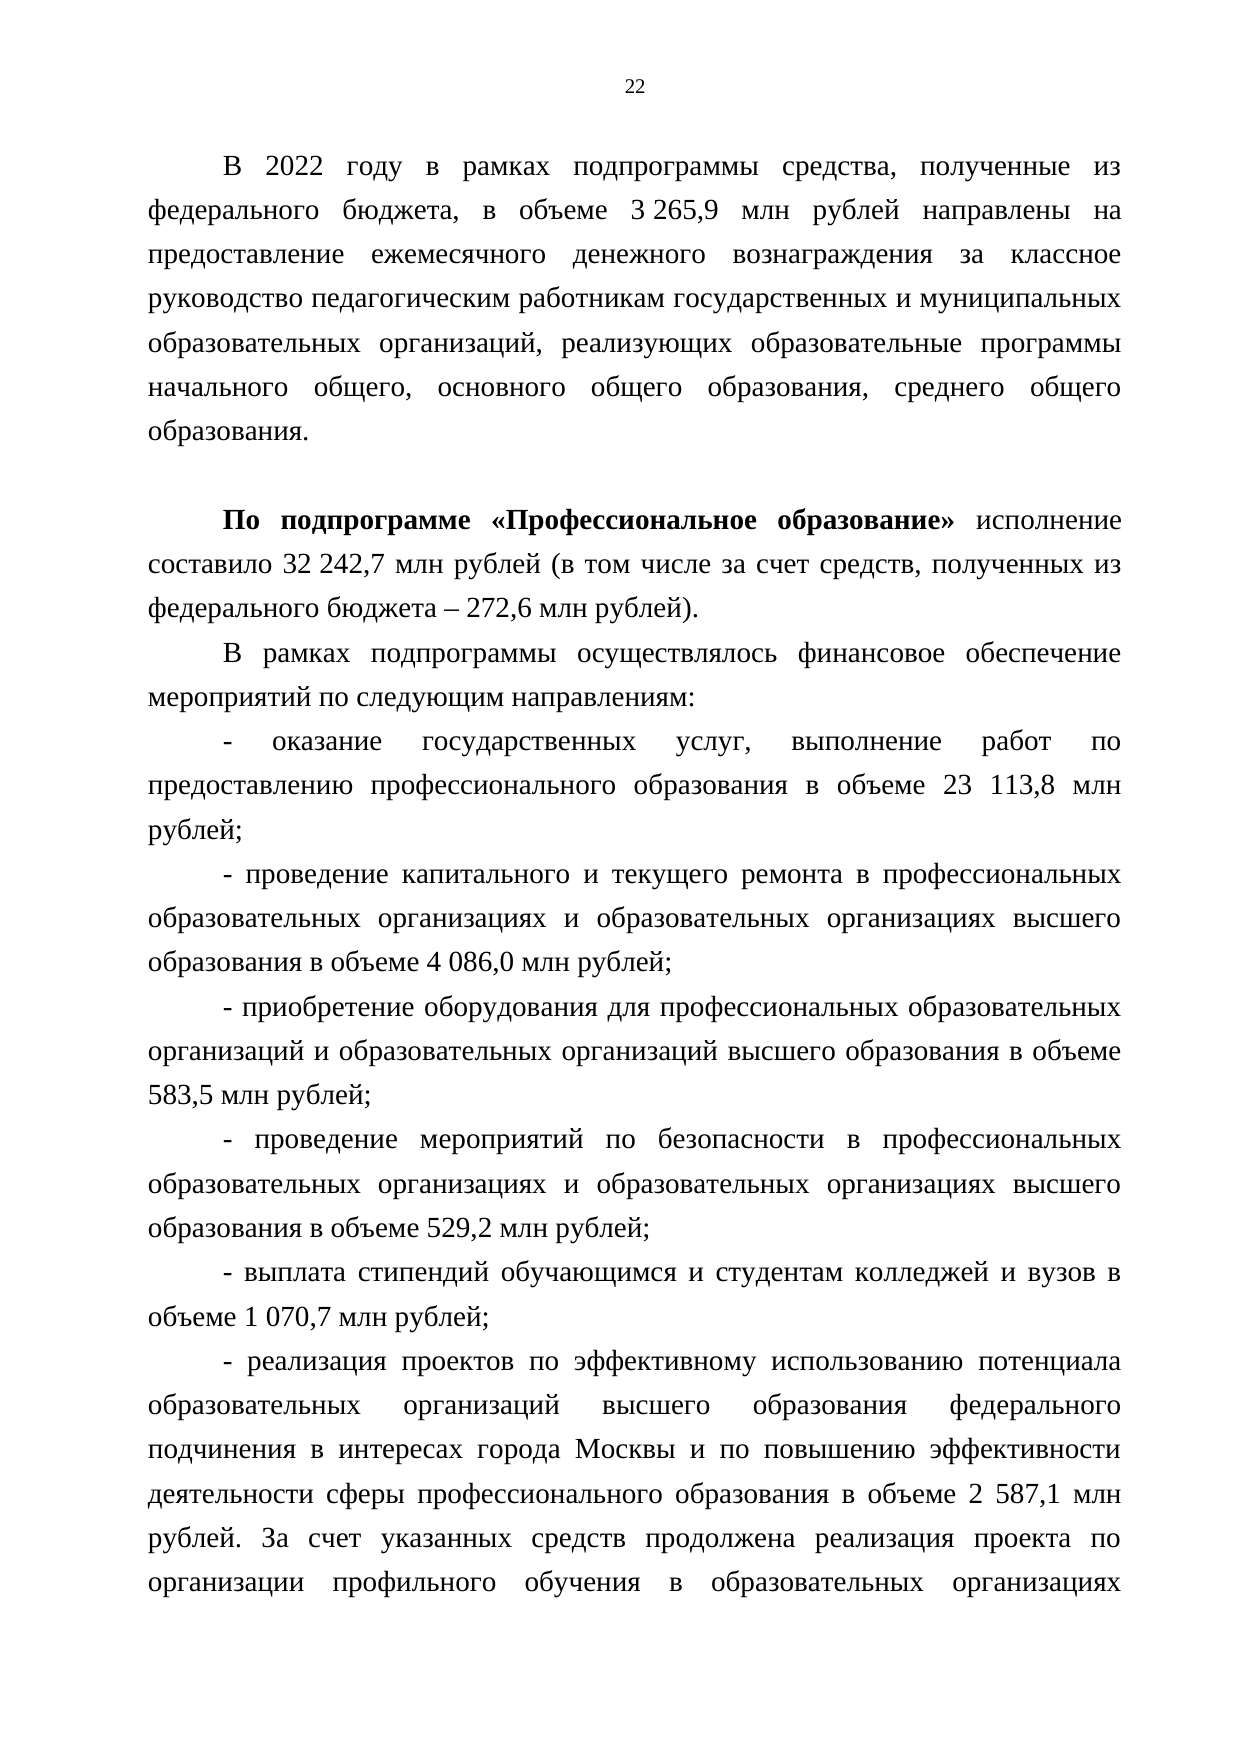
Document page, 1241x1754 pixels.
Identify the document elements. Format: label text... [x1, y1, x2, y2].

text - проведение мероприятий по безопасности в профессиональных образовательных организациях и образовательных организациях высшего образования в объеме 529,2 млн рублей; [148, 1122, 1122, 1244]
text - приобретение оборудования для профессиональных образовательных организаций и образовательных организаций высшего образования в объеме 583,5 млн рублей; [148, 989, 1122, 1111]
text - выплата стипендий обучающимся и студентам колледжей и вузов в объеме 1 070,7 млн рублей; [148, 1254, 1122, 1332]
text В рамках подпрограммы осуществлялось финансовое обеспечение мероприятий по следующим направлениям: [148, 635, 1122, 712]
text - проведение капитального и текущего ремонта в профессиональных образовательных организациях и образовательных организациях высшего образования в объеме 4 086,0 млн рублей; [148, 856, 1122, 978]
text По подпрограмме «Профессиональное образование» исполнение составило 32 242,7 млн рублей (в том числе за счет средств, полученных из федерального бюджета – 272,6 млн рублей). [148, 502, 1122, 624]
text В 2022 году в рамках подпрограммы средства, полученные из федерального бюджета, в объеме 3 265,9 млн рублей направлены на предоставление ежемесячного денежного вознаграждения за классное руководство педагогическим работникам государственных и муниципальных образовательных организаций, реализующих образовательные программы начального общего, основного общего образования, среднего общего образования. [148, 148, 1122, 447]
text - оказание государственных услуг, выполнение работ по предоставлению профессионального образования в объеме 23 113,8 млн рублей; [148, 723, 1122, 845]
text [148, 1343, 1122, 1598]
